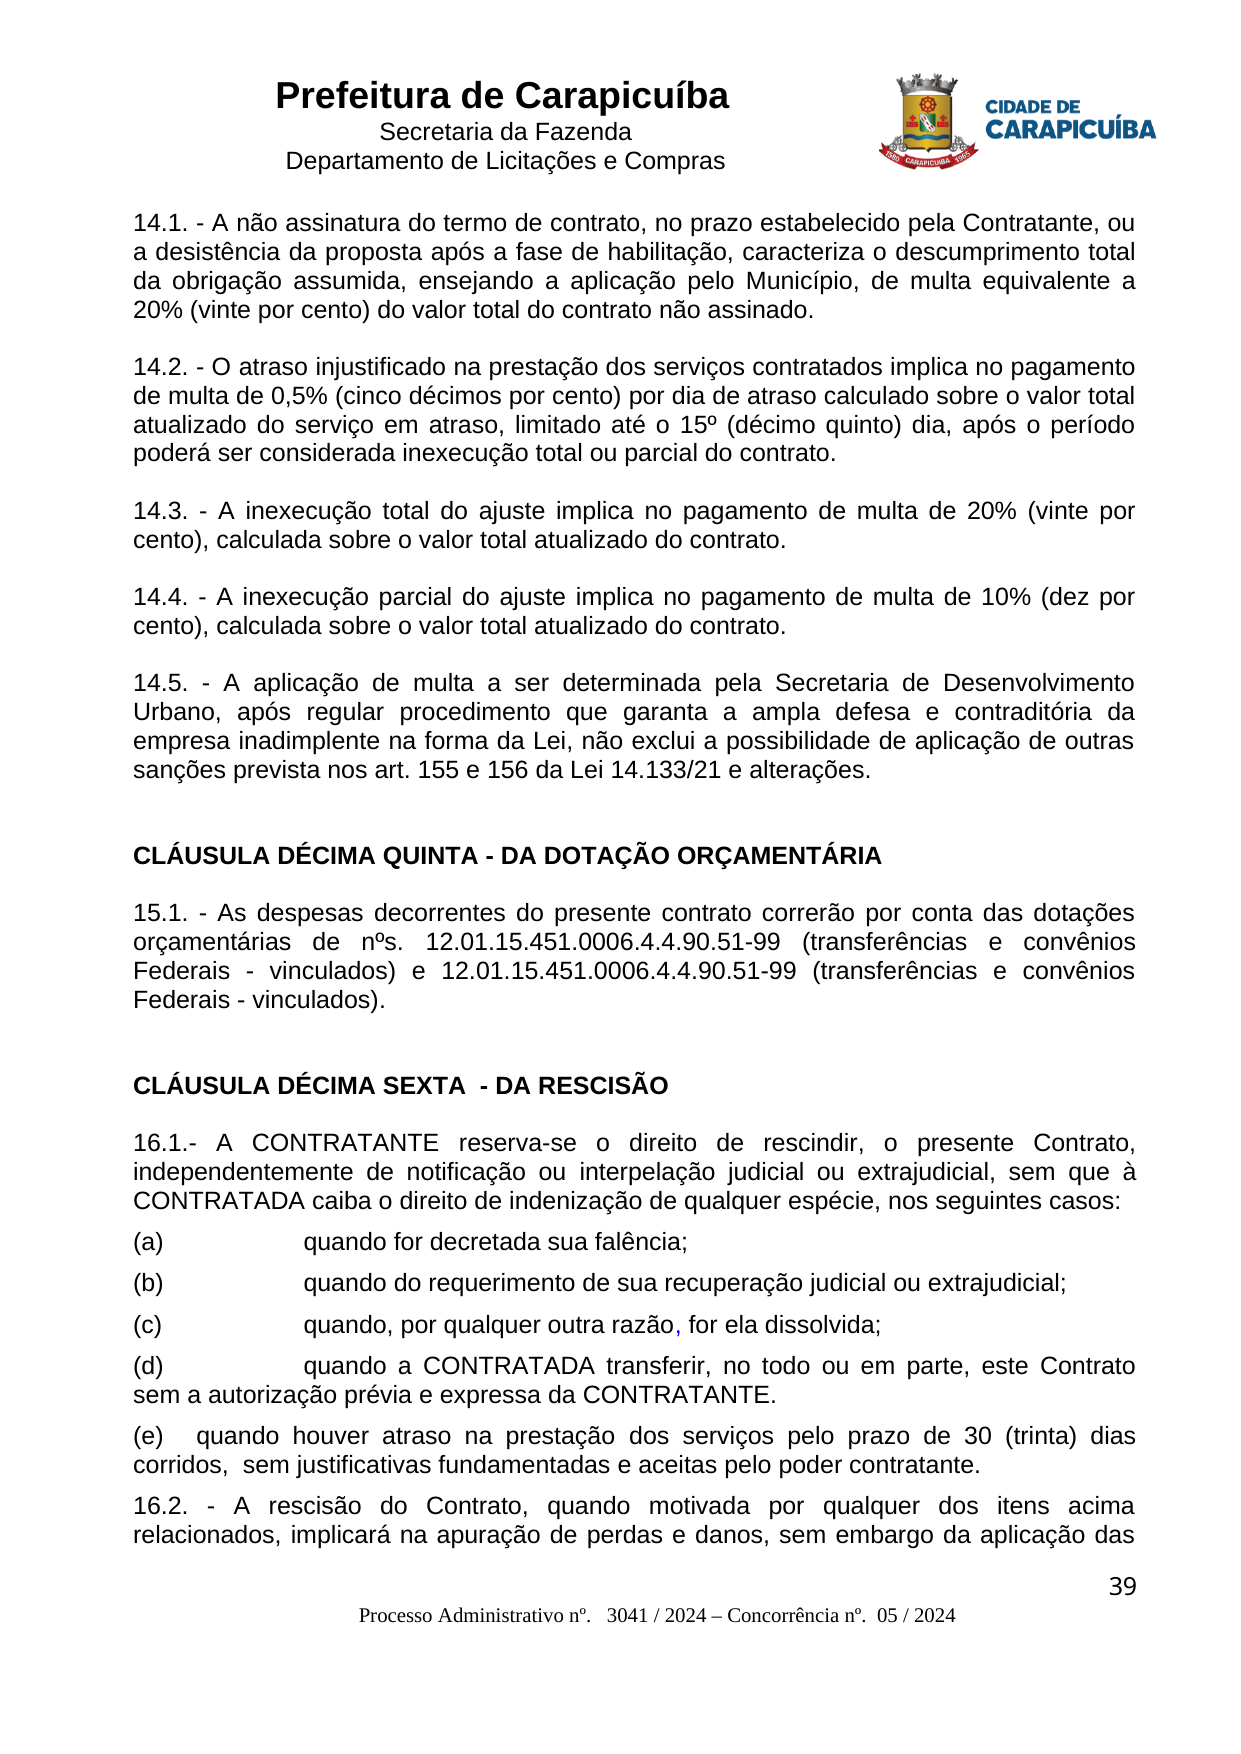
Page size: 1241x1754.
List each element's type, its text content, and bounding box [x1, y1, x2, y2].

text 15.1. - As despesas decorrentes do presente contrato correrão por conta das dotações orçamentárias de nºs. 12.01.15.451.0006.4.4.90.51-99 (transferências e convênios Federais - vinculados) e 12.01.15.451.0006.4.4.90.51-99 (transferências e convênios Federais - vinculados). [133, 898, 1137, 1013]
text 14.4. - A inexecução parcial do ajuste implica no pagamento de multa de 10% (dez por cento), calculada sobre o valor total atualizado do contrato. [133, 582, 1137, 640]
text CLÁUSULA DÉCIMA SEXTA - DA RESCISÃO [133, 1071, 1137, 1100]
list quando do requerimento de sua recuperação judicial ou extrajudicial; [133, 1268, 1137, 1297]
list quando a CONTRATADA transferir, no todo ou em parte, este Contrato sem a autorização prévia e expressa da CONTRATANTE. [133, 1351, 1137, 1408]
list quando houver atraso na prestação dos serviços pelo prazo de 30 (trinta) dias corridos, sem justificativas fundamentadas e aceitas pelo poder contratante. [133, 1421, 1137, 1478]
list quando for decretada sua falência; [133, 1227, 1137, 1256]
text 14.3. - A inexecução total do ajuste implica no pagamento de multa de 20% (vinte por cento), calculada sobre o valor total atualizado do contrato. [133, 496, 1137, 553]
text 16.1.- A CONTRATANTE reserva-se o direito de rescindir, o presente Contrato, independentemente de notificação ou interpelação judicial ou extrajudicial, sem que à CONTRATADA caiba o direito de indenização de qualquer espécie, nos seguintes casos: [133, 1128, 1137, 1215]
text 14.5. - A aplicação de multa a ser determinada pela Secretaria de Desenvolvimento Urbano, após regular procedimento que garanta a ampla defesa e contraditória da empresa inadimplente na forma da Lei, não exclui a possibilidade de aplicação de outras sanções prevista nos art. 155 e 156 da Lei 14.133/21 e alterações. [133, 668, 1137, 783]
text 14.1. - A não assinatura do termo de contrato, no prazo estabelecido pela Contratante, ou a desistência da proposta após a fase de habilitação, caracteriza o descumprimento total da obrigação assumida, ensejando a aplicação pelo Município, de multa equivalente a 20% (vinte por cento) do valor total do contrato não assinado. [133, 208, 1137, 323]
text 14.2. - O atraso injustificado na prestação dos serviços contratados implica no pagamento de multa de 0,5% (cinco décimos por cento) por dia de atraso calculado sobre o valor total atualizado do serviço em atraso, limitado até o 15º (décimo quinto) dia, após o período poderá ser considerada inexecução total ou parcial do contrato. [133, 352, 1137, 467]
text CLÁUSULA DÉCIMA QUINTA - DA DOTAÇÃO ORÇAMENTÁRIA [133, 841, 1137, 870]
picture [877, 65, 1159, 172]
list quando, por qualquer outra razão, for ela dissolvida; [133, 1310, 1137, 1338]
